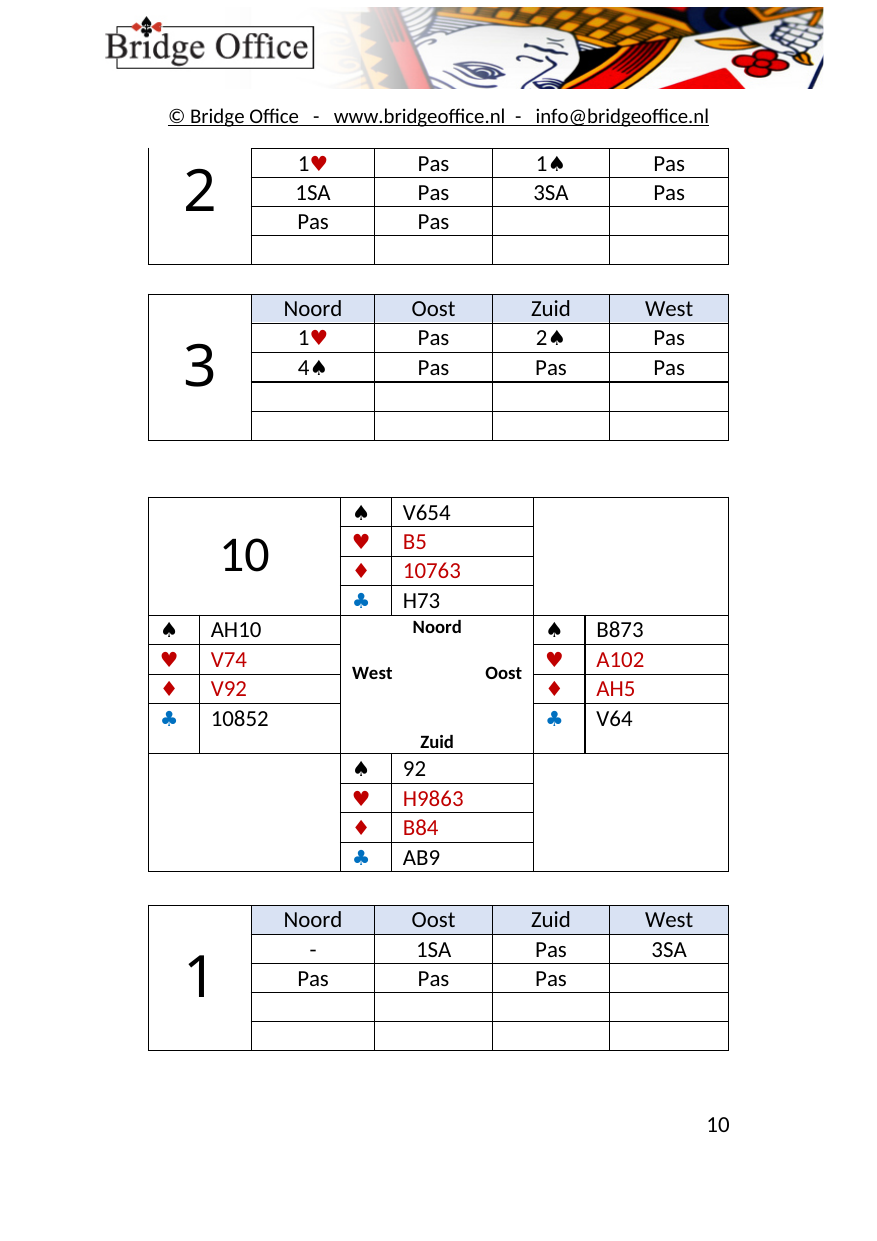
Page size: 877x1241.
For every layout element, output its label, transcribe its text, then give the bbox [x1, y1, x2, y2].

table_cell [534, 754, 728, 871]
table_cell [149, 1021, 251, 1050]
table_cell [149, 616, 199, 644]
table_cell [149, 675, 199, 703]
table_cell 2 [149, 148, 251, 235]
table_cell - [252, 935, 374, 963]
table_cell 3SA [610, 935, 728, 963]
table_cell [149, 235, 251, 264]
table_cell [610, 207, 728, 235]
table_cell [493, 993, 609, 1021]
table_cell Pas [375, 149, 492, 177]
table_cell [375, 1022, 492, 1050]
table_cell [610, 236, 728, 264]
table_cell [375, 412, 492, 439]
table_cell [375, 993, 492, 1021]
table_cell Pas [375, 964, 492, 992]
table_header Oost [375, 906, 492, 934]
table_cell [149, 411, 251, 439]
table_cell [252, 412, 374, 439]
table_cell Pas [252, 207, 374, 235]
table_cell 2♠ [493, 324, 609, 352]
table_cell [341, 784, 391, 812]
table_cell B84 [392, 813, 533, 842]
table_header [341, 498, 391, 526]
table_cell Pas [493, 935, 609, 963]
table_cell 1SA [375, 935, 492, 963]
table_cell Pas [375, 207, 492, 235]
table_header 10 [149, 498, 340, 614]
table_cell [252, 993, 374, 1021]
table_header Zuid [493, 295, 609, 322]
table_cell [610, 964, 728, 992]
table_cell Pas [610, 324, 728, 352]
table_header [149, 906, 251, 934]
table_cell Pas [493, 353, 609, 381]
table_cell [341, 586, 391, 614]
table_cell [341, 527, 391, 556]
table_cell [493, 412, 609, 439]
table_cell [252, 1022, 374, 1050]
table_cell 10852 [200, 704, 340, 753]
table_cell B873 [586, 616, 728, 644]
table_cell Noord West Oost Zuid [341, 616, 533, 753]
table_cell [375, 236, 492, 264]
table_header West [610, 295, 728, 322]
table_cell [610, 412, 728, 439]
picture [78, 7, 824, 89]
table_cell [610, 383, 728, 411]
table_cell [252, 236, 374, 264]
table_cell [534, 704, 584, 753]
table_cell Pas [610, 353, 728, 381]
table_header [149, 295, 251, 322]
table_cell [375, 383, 492, 411]
table_cell [610, 1022, 728, 1050]
table_cell [149, 645, 199, 673]
table_cell Pas [610, 149, 728, 177]
table_cell [341, 843, 391, 871]
table_cell AH5 [586, 675, 728, 703]
table_cell [493, 1022, 609, 1050]
table_cell 92 [392, 754, 533, 783]
table_cell [534, 616, 584, 644]
table_cell [341, 557, 391, 585]
table_header West [610, 906, 728, 934]
table_header V654 [392, 498, 533, 526]
table_cell 1SA [252, 178, 374, 206]
table_cell Pas [610, 178, 728, 206]
table_cell 1♠ [493, 149, 609, 177]
table_cell V64 [586, 704, 728, 753]
table_cell [610, 993, 728, 1021]
table_cell 1 [149, 934, 251, 1021]
table_cell H9863 [392, 784, 533, 812]
table_cell AB9 [392, 843, 533, 871]
table_cell V92 [200, 675, 340, 703]
table_cell [149, 754, 340, 871]
table_cell [534, 675, 584, 703]
table_cell 3 [149, 323, 251, 411]
table_cell Pas [252, 964, 374, 992]
table_cell [534, 645, 584, 673]
table_header Oost [375, 295, 492, 322]
table_header [534, 498, 728, 614]
table_cell 3SA [493, 178, 609, 206]
table_header Zuid [493, 906, 609, 934]
table_cell [493, 383, 609, 411]
table_cell Pas [493, 964, 609, 992]
table_cell [493, 236, 609, 264]
table_cell Pas [375, 178, 492, 206]
table_header Noord [252, 295, 374, 322]
table_cell B5 [392, 527, 533, 556]
table_cell [493, 207, 609, 235]
table_cell Pas [375, 324, 492, 352]
table_cell Pas [375, 353, 492, 381]
table_cell [341, 813, 391, 842]
table_cell V74 [200, 645, 340, 673]
table_cell 4♠ [252, 353, 374, 381]
table_cell [341, 754, 391, 783]
table_cell 1♥ [252, 324, 374, 352]
table_cell H73 [392, 586, 533, 614]
table_cell 10763 [392, 557, 533, 585]
table_header Noord [252, 906, 374, 934]
table_cell [149, 704, 199, 753]
table_cell 1♥ [252, 149, 374, 177]
table_cell A102 [586, 645, 728, 673]
table_cell AH10 [200, 616, 340, 644]
table_cell [252, 383, 374, 411]
